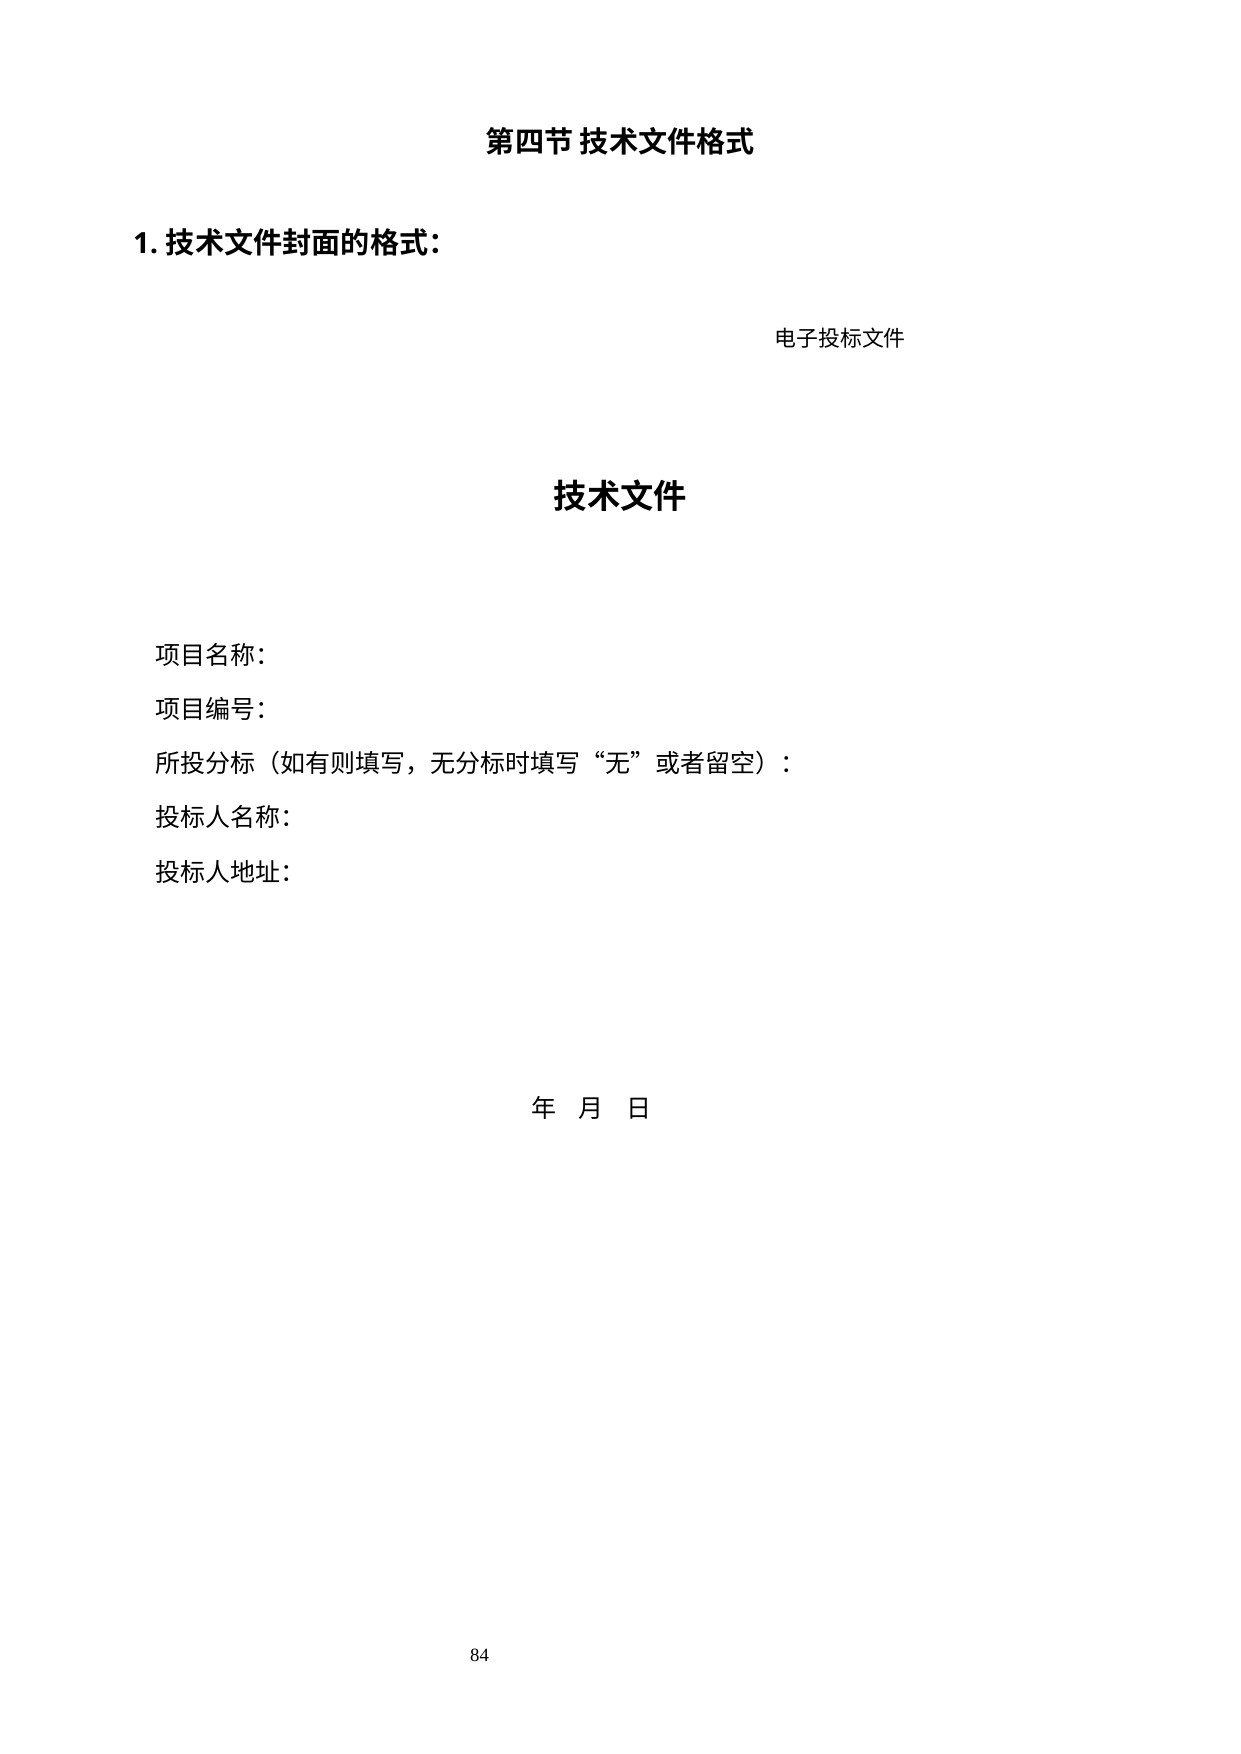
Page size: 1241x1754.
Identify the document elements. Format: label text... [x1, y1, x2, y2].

text 电子投标文件 [118, 321, 1122, 353]
text 所投分标（如有则填写，无分标时填写“无”或者留空）： [118, 739, 1122, 781]
text 第四节 技术文件格式 [118, 118, 1122, 160]
text 技术文件 [118, 469, 1122, 518]
text 投标人地址： [118, 848, 1122, 889]
text 投标人名称： [118, 793, 1122, 835]
text 项目编号： [118, 685, 1122, 727]
text 年 月 日 [118, 1088, 1122, 1124]
text 项目名称： [118, 631, 1122, 673]
text 1. 技术文件封面的格式： [133, 219, 1122, 262]
